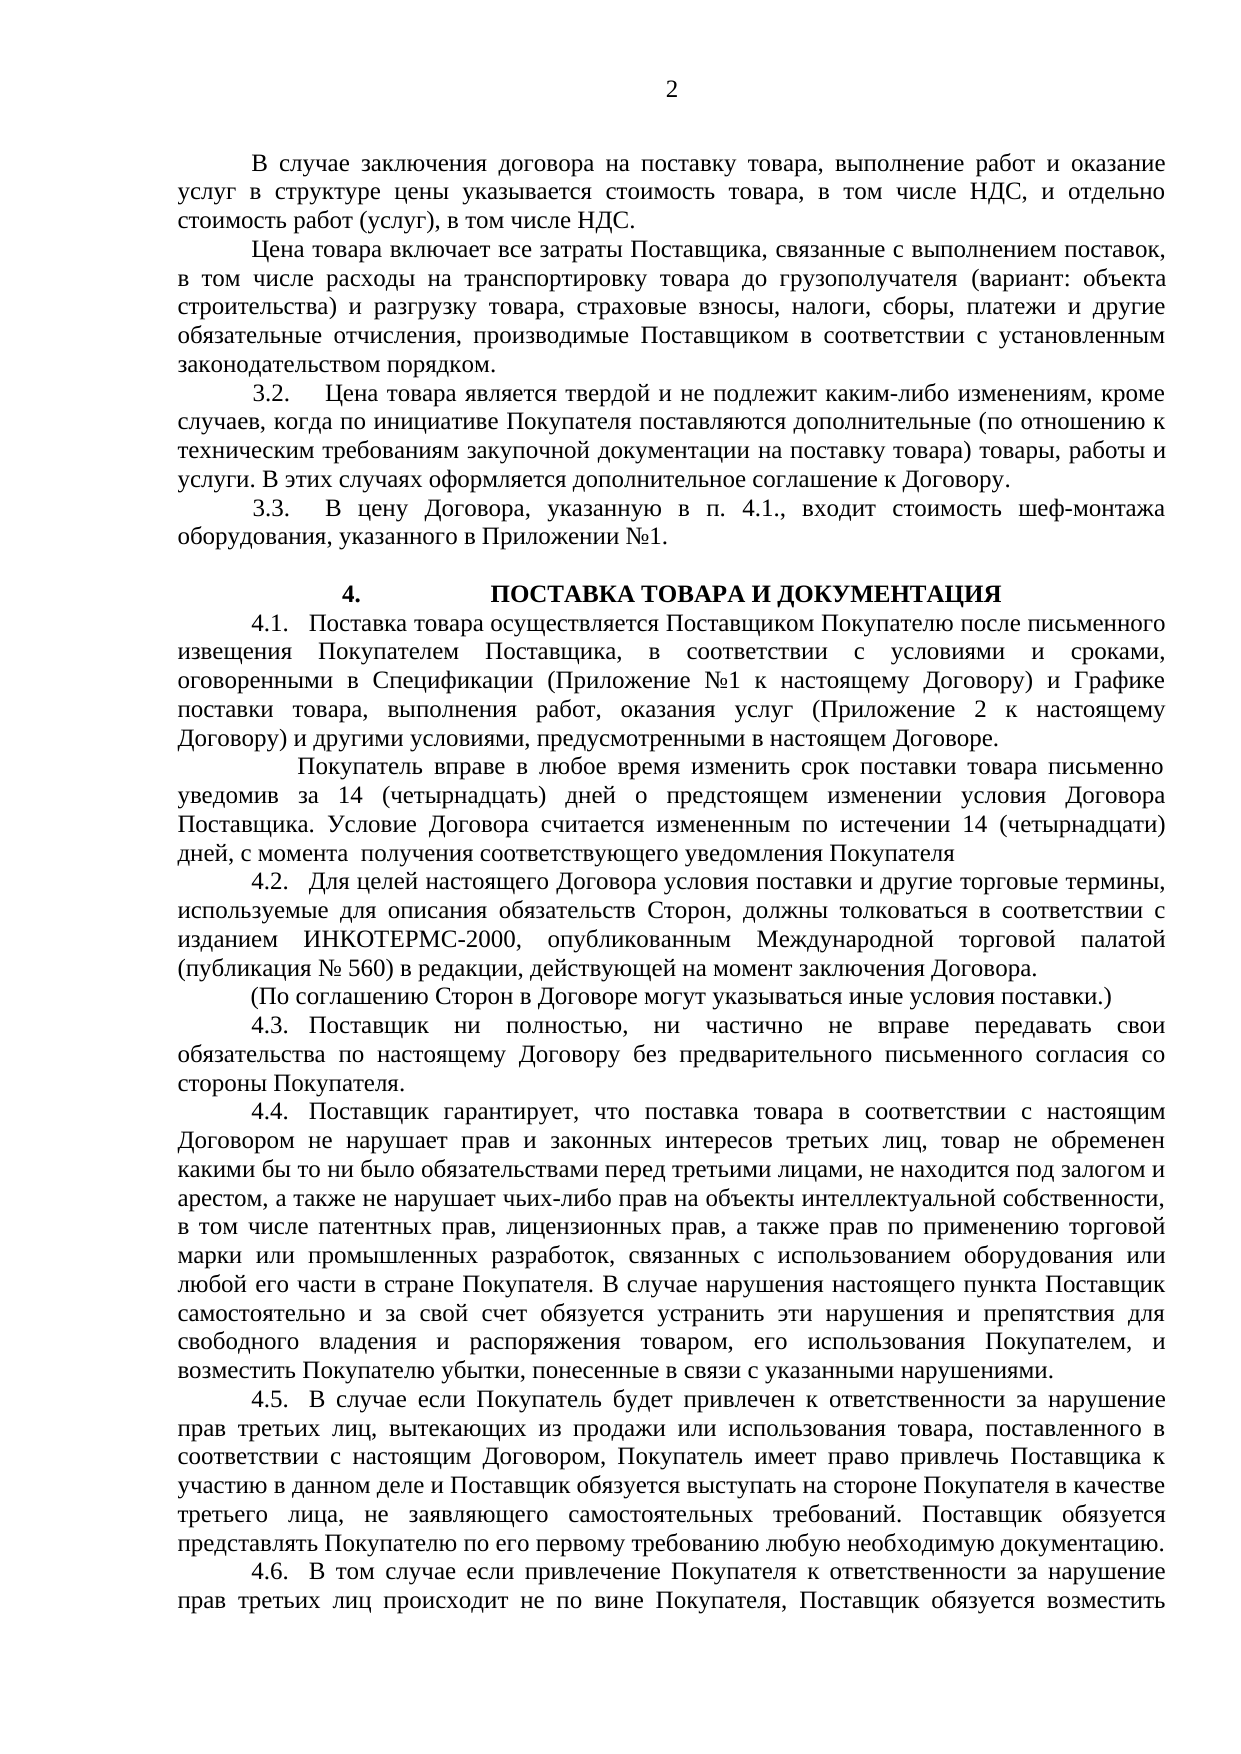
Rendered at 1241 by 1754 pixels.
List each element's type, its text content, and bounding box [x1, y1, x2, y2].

text (По соглашению Сторон в Договоре могут указываться иные условия поставки.) [177, 981, 1166, 1010]
text Покупатель вправе в любое время изменить срок поставки товара письменно уведомив за 14 (четырнадцать) дней о предстоящем изменении условия Договора Поставщика. Условие Договора считается измененным по истечении 14 (четырнадцати) дней, с момента получения соответствующего уведомления Покупателя [177, 751, 1166, 866]
list ПОСТАВКА ТОВАРА И ДОКУМЕНТАЦИЯ [177, 579, 1166, 608]
list Поставщик гарантирует, что поставка товара в соответствии с настоящим Договором не нарушает прав и законных интересов третьих лиц, товар не обременен какими бы то ни было обязательствами перед третьими лицами, не находится под залогом и арестом, а также не нарушает чьих-либо прав на объекты интеллектуальной собственности, в том числе патентных прав, лицензионных прав, а также прав по применению торговой марки или промышленных разработок, связанных с использованием оборудования или любой его части в стране Покупателя. В случае нарушения настоящего пункта Поставщик самостоятельно и за свой счет обязуется устранить эти нарушения и препятствия для свободного владения и распоряжения товаром, его использования Покупателем, и возместить Покупателю убытки, понесенные в связи с указанными нарушениями. [177, 1096, 1166, 1384]
text Цена товара включает все затраты Поставщика, связанные с выполнением поставок, в том числе расходы на транспортировку товара до грузополучателя (вариант: объекта строительства) и разгрузку товара, страховые взносы, налоги, сборы, платежи и другие обязательные отчисления, производимые Поставщиком в соответствии с установленным законодательством порядком. [177, 234, 1166, 378]
list Для целей настоящего Договора условия поставки и другие торговые термины, используемые для описания обязательств Сторон, должны толковаться в соответствии с изданием ИНКОТЕРМС-2000, опубликованным Международной торговой палатой (публикация № 560) в редакции, действующей на момент заключения Договора. [177, 866, 1166, 981]
list Поставщик ни полностью, ни частично не вправе передавать свои обязательства по настоящему Договору без предварительного письменного согласия со стороны Покупателя. [177, 1010, 1166, 1096]
list Цена товара является твердой и не подлежит каким-либо изменениям, кроме случаев, когда по инициативе Покупателя поставляются дополнительные (по отношению к техническим требованиям закупочной документации на поставку товара) товары, работы и услуги. В этих случаях оформляется дополнительное соглашение к Договору. [177, 378, 1166, 493]
list В случае если Покупатель будет привлечен к ответственности за нарушение прав третьих лиц, вытекающих из продажи или использования товара, поставленного в соответствии с настоящим Договором, Покупатель имеет право привлечь Поставщика к участию в данном деле и Поставщик обязуется выступать на стороне Покупателя в качестве третьего лица, не заявляющего самостоятельных требований. Поставщик обязуется представлять Покупателю по его первому требованию любую необходимую документацию. [177, 1384, 1166, 1556]
list Поставка товара осуществляется Поставщиком Покупателю после письменного извещения Покупателем Поставщика, в соответствии с условиями и сроками, оговоренными в Спецификации (Приложение №1 к настоящему Договору) и Графике поставки товара, выполнения работ, оказания услуг (Приложение 2 к настоящему Договору) и другими условиями, предусмотренными в настоящем Договоре. [177, 608, 1166, 751]
list В цену Договора, указанную в п. 4.1., входит стоимость шеф-монтажа оборудования, указанного в Приложении №1. [177, 493, 1166, 550]
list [177, 1556, 1166, 1614]
list В случае заключения договора на поставку товара, выполнение работ и оказание услуг в структуре цены указывается стоимость товара, в том числе НДС, и отдельно стоимость работ (услуг), в том числе НДС. [177, 148, 1166, 234]
